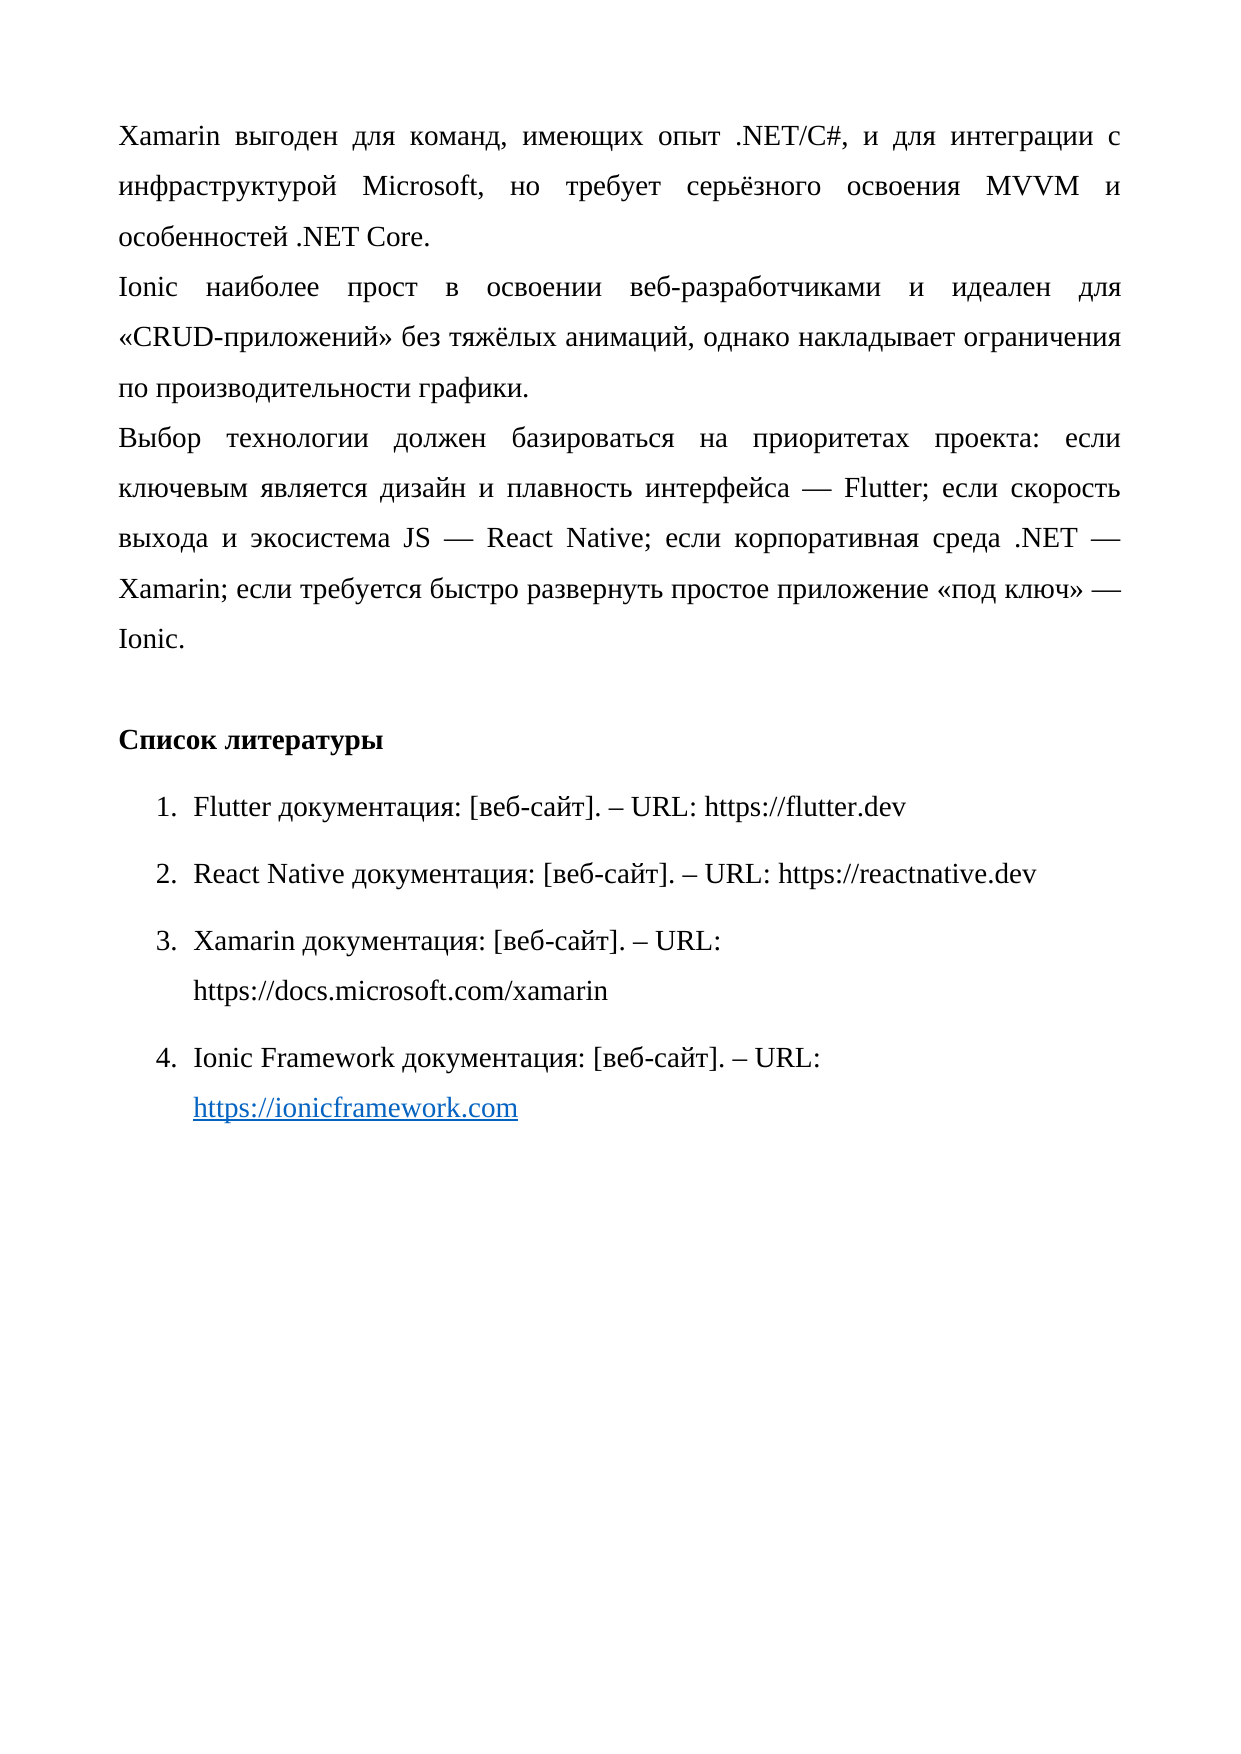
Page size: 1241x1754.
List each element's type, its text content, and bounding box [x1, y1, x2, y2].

text Xamarin выгоден для команд, имеющих опыт .NET/C#, и для интеграции с инфраструктурой Microsoft, но требует серьёзного освоения MVVM и особенностей .NET Core. [118, 118, 1122, 252]
list Ionic Framework документация: [веб‑сайт]. – URL: https://ionicframework.com [156, 1040, 1122, 1124]
text Ionic наиболее прост в освоении веб-разработчиками и идеален для «CRUD‑приложений» без тяжёлых анимаций, однако накладывает ограничения по производительности графики. [118, 269, 1122, 403]
list Flutter документация: [веб‑сайт]. – URL: https://flutter.dev [156, 789, 1122, 822]
text Список литературы [118, 722, 1122, 755]
list React Native документация: [веб‑сайт]. – URL: https://reactnative.dev [156, 856, 1122, 889]
text Выбор технологии должен базироваться на приоритетах проекта: если ключевым является дизайн и плавность интерфейса — Flutter; если скорость выхода и экосистема JS — React Native; если корпоративная среда .NET — Xamarin; если требуется быстро развернуть простое приложение «под ключ» — Ionic. [118, 420, 1122, 655]
list Xamarin документация: [веб‑сайт]. – URL: https://docs.microsoft.com/xamarin [156, 923, 1122, 1007]
